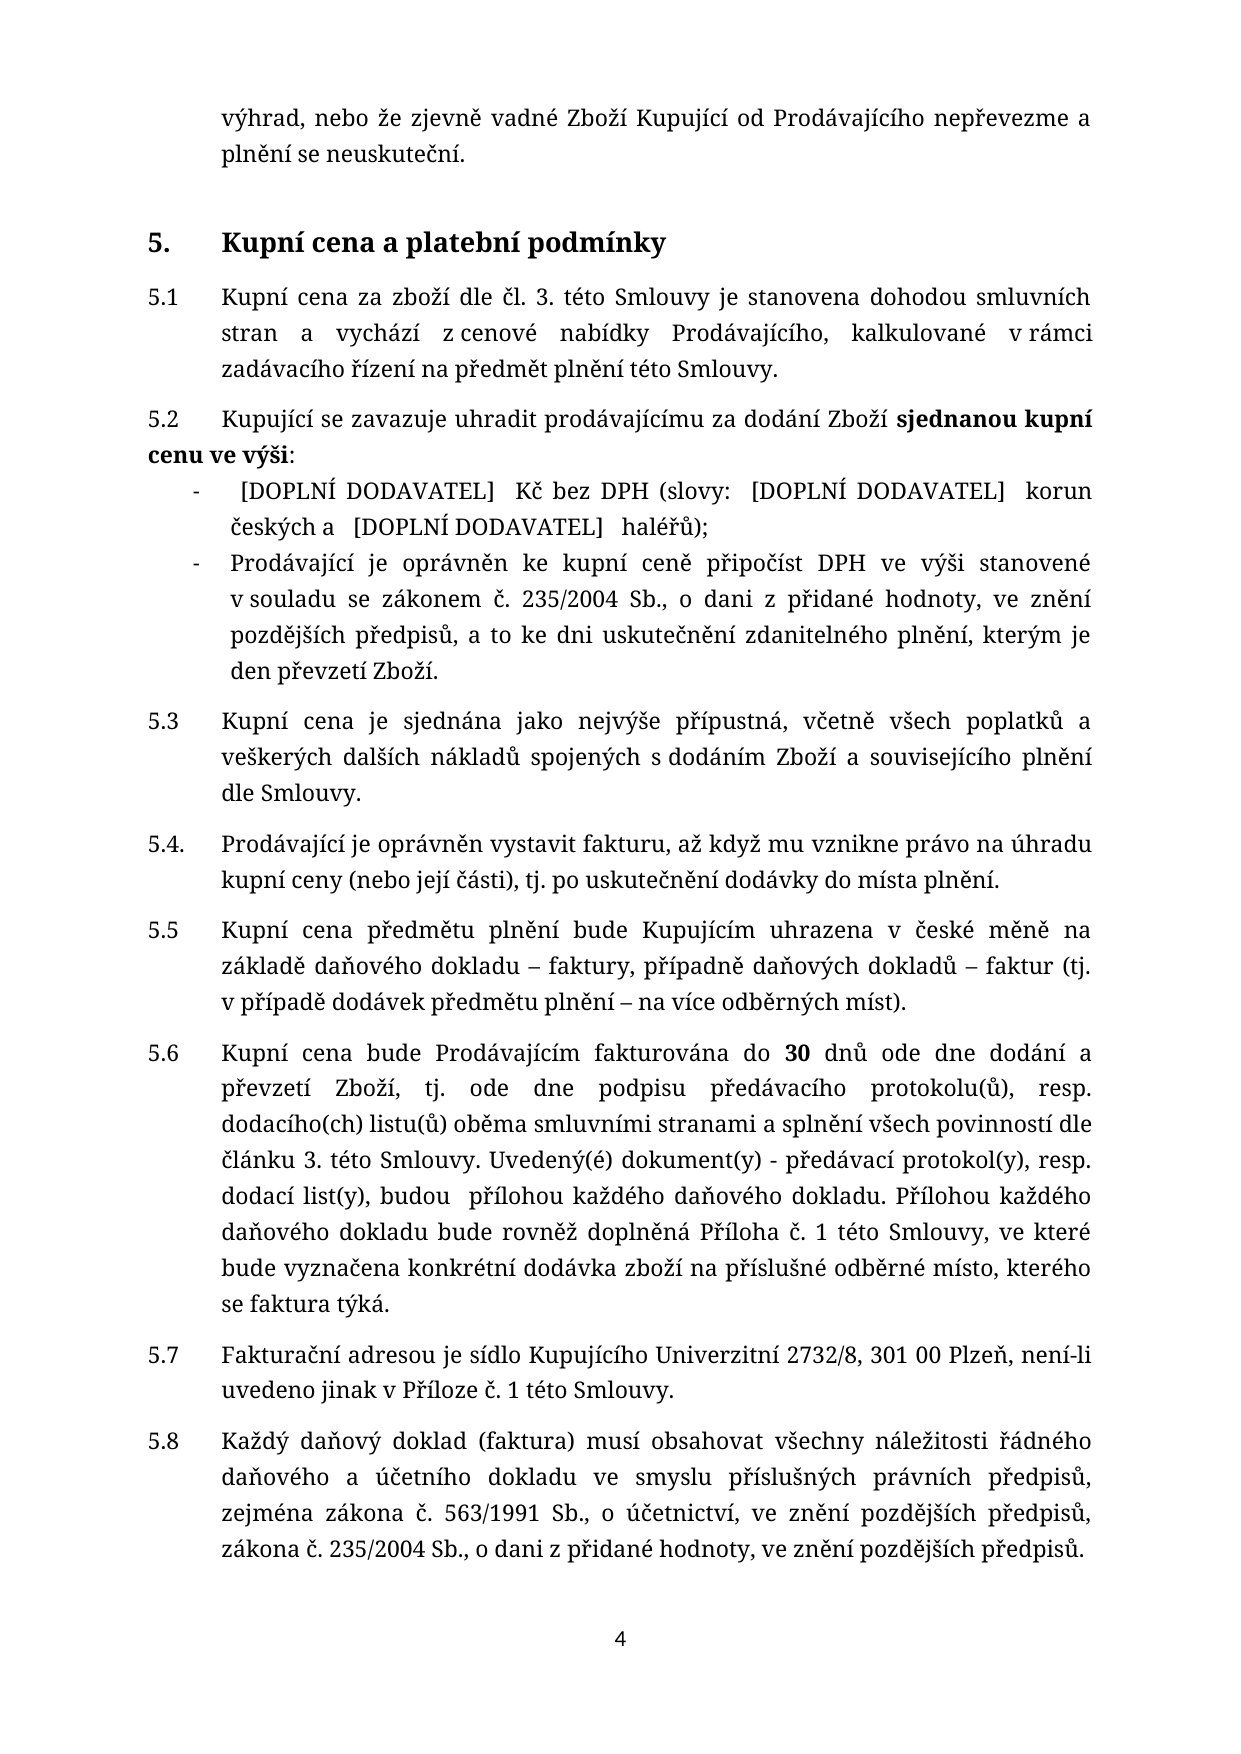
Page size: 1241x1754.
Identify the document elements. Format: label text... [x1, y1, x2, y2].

text 5. Kupní cena a platební podmínky [148, 224, 1092, 261]
text 5.6 Kupní cena bude Prodávajícím fakturována do 30 dnů ode dne dodání a převzetí Zboží, tj. ode dne podpisu předávacího protokolu(ů), resp. dodacího(ch) listu(ů) oběma smluvními stranami a splnění všech povinností dle článku 3. této Smlouvy. Uvedený(é) dokument(y) - předávací protokol(y), resp. dodací list(y), budou přílohou každého daňového dokladu. Přílohou každého daňového dokladu bude rovněž doplněná Příloha č. 1 této Smlouvy, ve které bude vyznačena konkrétní dodávka zboží na příslušné odběrné místo, kterého se faktura týká. [148, 1036, 1092, 1319]
text 5.4. Prodávající je oprávněn vystavit fakturu, až když mu vznikne právo na úhradu kupní ceny (nebo její části), tj. po uskutečnění dodávky do místa plnění. [148, 828, 1092, 895]
text 5.3 Kupní cena je sjednána jako nejvýše přípustná, včetně všech poplatků a veškerých dalších nákladů spojených s dodáním Zboží a souvisejícího plnění dle Smlouvy. [148, 705, 1092, 808]
text 5.5 Kupní cena předmětu plnění bude Kupujícím uhrazena v české měně na základě daňového dokladu – faktury, případně daňových dokladů – faktur (tj. v případě dodávek předmětu plnění – na více odběrných míst). [148, 914, 1092, 1017]
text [148, 102, 1092, 169]
list [DOPLNÍ DODAVATEL] Kč bez DPH (slovy: [DOPLNÍ DODAVATEL] korun českých a [DOPLNÍ DODAVATEL] haléřů); [193, 475, 1092, 542]
text 5.7 Fakturační adresou je sídlo Kupujícího Univerzitní 2732/8, 301 00 Plzeň, není-li uvedeno jinak v Příloze č. 1 této Smlouvy. [148, 1338, 1092, 1406]
text 5.2 Kupující se zavazuje uhradit prodávajícímu za dodání Zboží sjednanou kupní cenu ve výši: [148, 403, 1092, 470]
text 5.1 Kupní cena za zboží dle čl. 3. této Smlouvy je stanovena dohodou smluvních stran a vychází z cenové nabídky Prodávajícího, kalkulované v rámci zadávacího řízení na předmět plnění této Smlouvy. [148, 281, 1092, 384]
list Prodávající je oprávněn ke kupní ceně připočíst DPH ve výši stanovené v souladu se zákonem č. 235/2004 Sb., o dani z přidané hodnoty, ve znění pozdějších předpisů, a to ke dni uskutečnění zdanitelného plnění, kterým je den převzetí Zboží. [193, 547, 1092, 686]
text 5.8 Každý daňový doklad (faktura) musí obsahovat všechny náležitosti řádného daňového a účetního dokladu ve smyslu příslušných právních předpisů, zejména zákona č. 563/1991 Sb., o účetnictví, ve znění pozdějších předpisů, zákona č. 235/2004 Sb., o dani z přidané hodnoty, ve znění pozdějších předpisů. [148, 1425, 1092, 1564]
